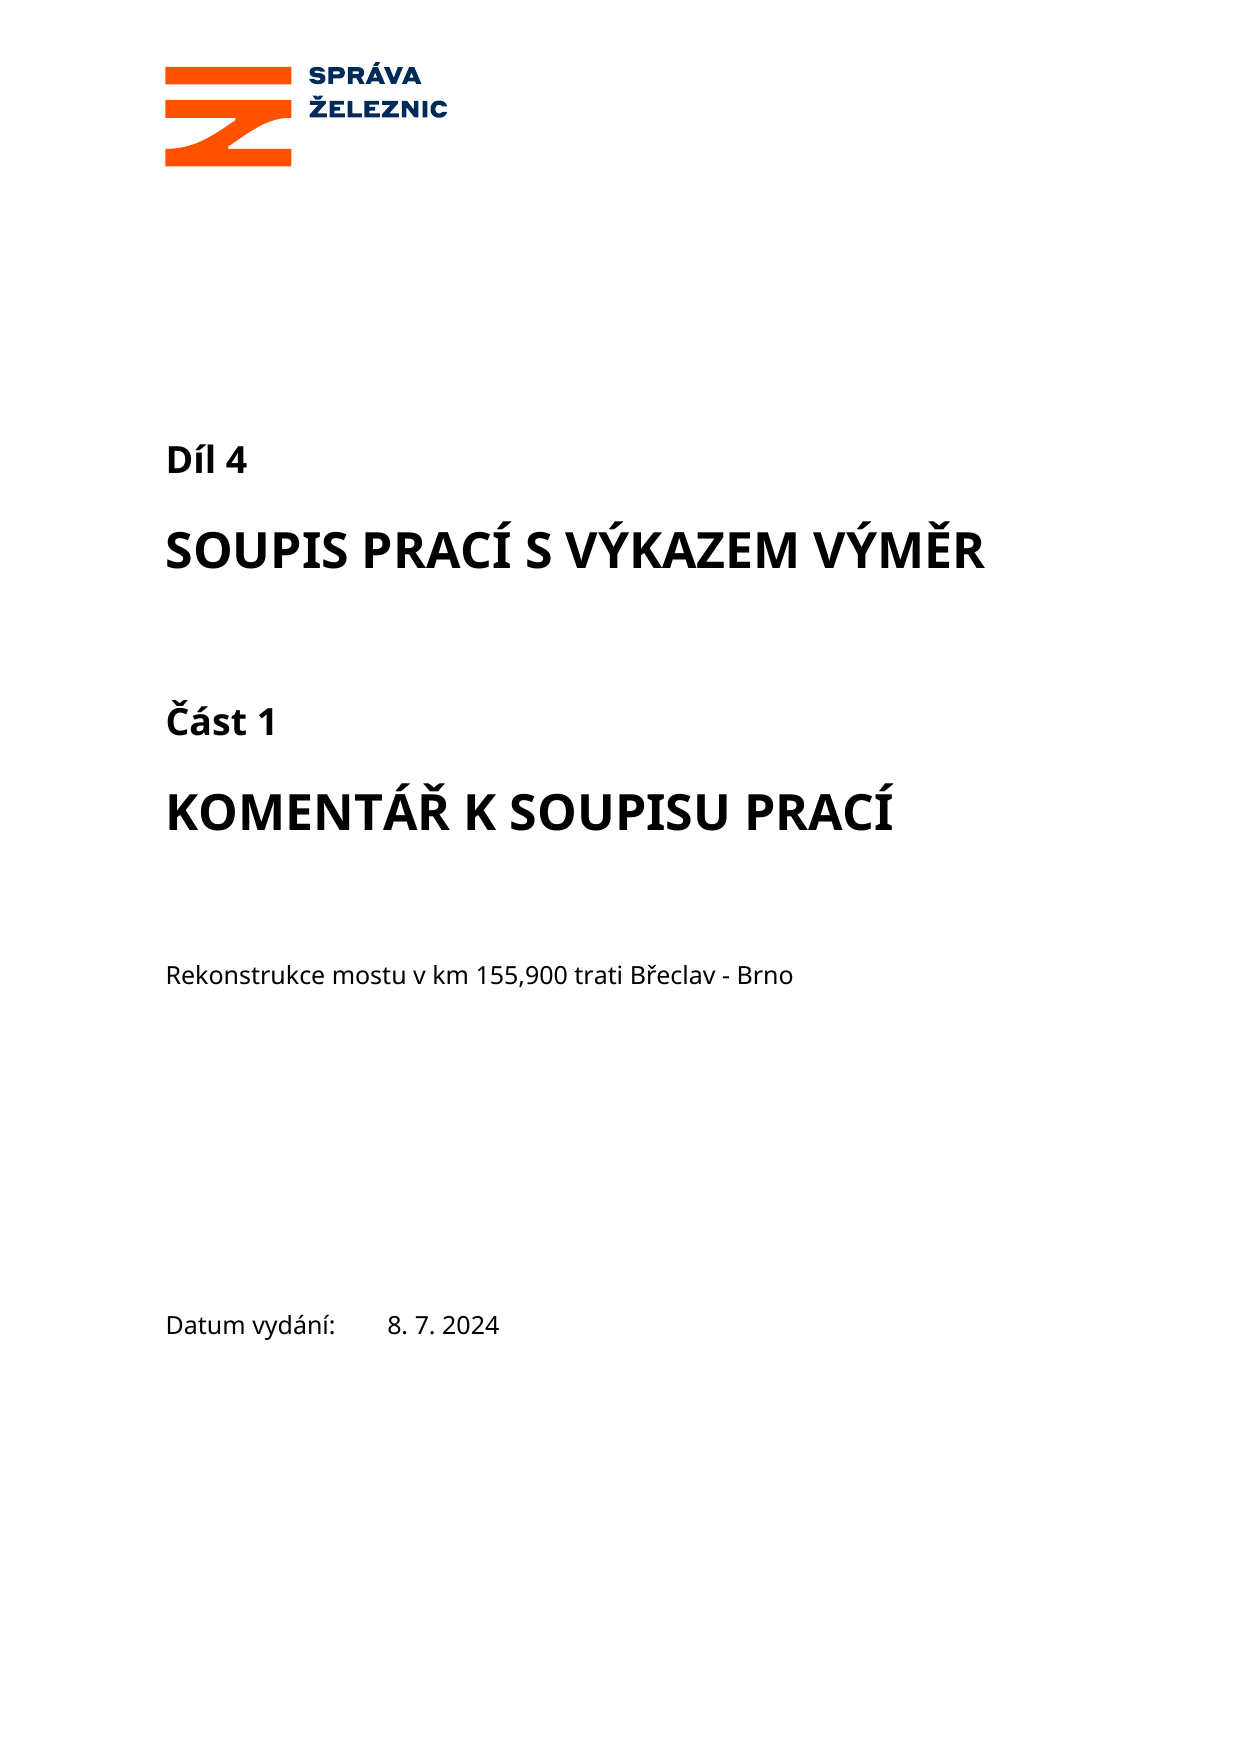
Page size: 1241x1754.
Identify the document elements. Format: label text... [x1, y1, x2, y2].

text Část 1 [165, 696, 1075, 747]
text KOMENTÁŘ K SOUPISU PRACÍ [165, 777, 1075, 845]
text SOUPIS PRACÍ S VÝKAZEM VÝMĚR [165, 514, 1075, 583]
text Díl 4 [165, 433, 1075, 484]
text Datum vydání: 8. 7. 2024 [165, 1307, 1075, 1341]
